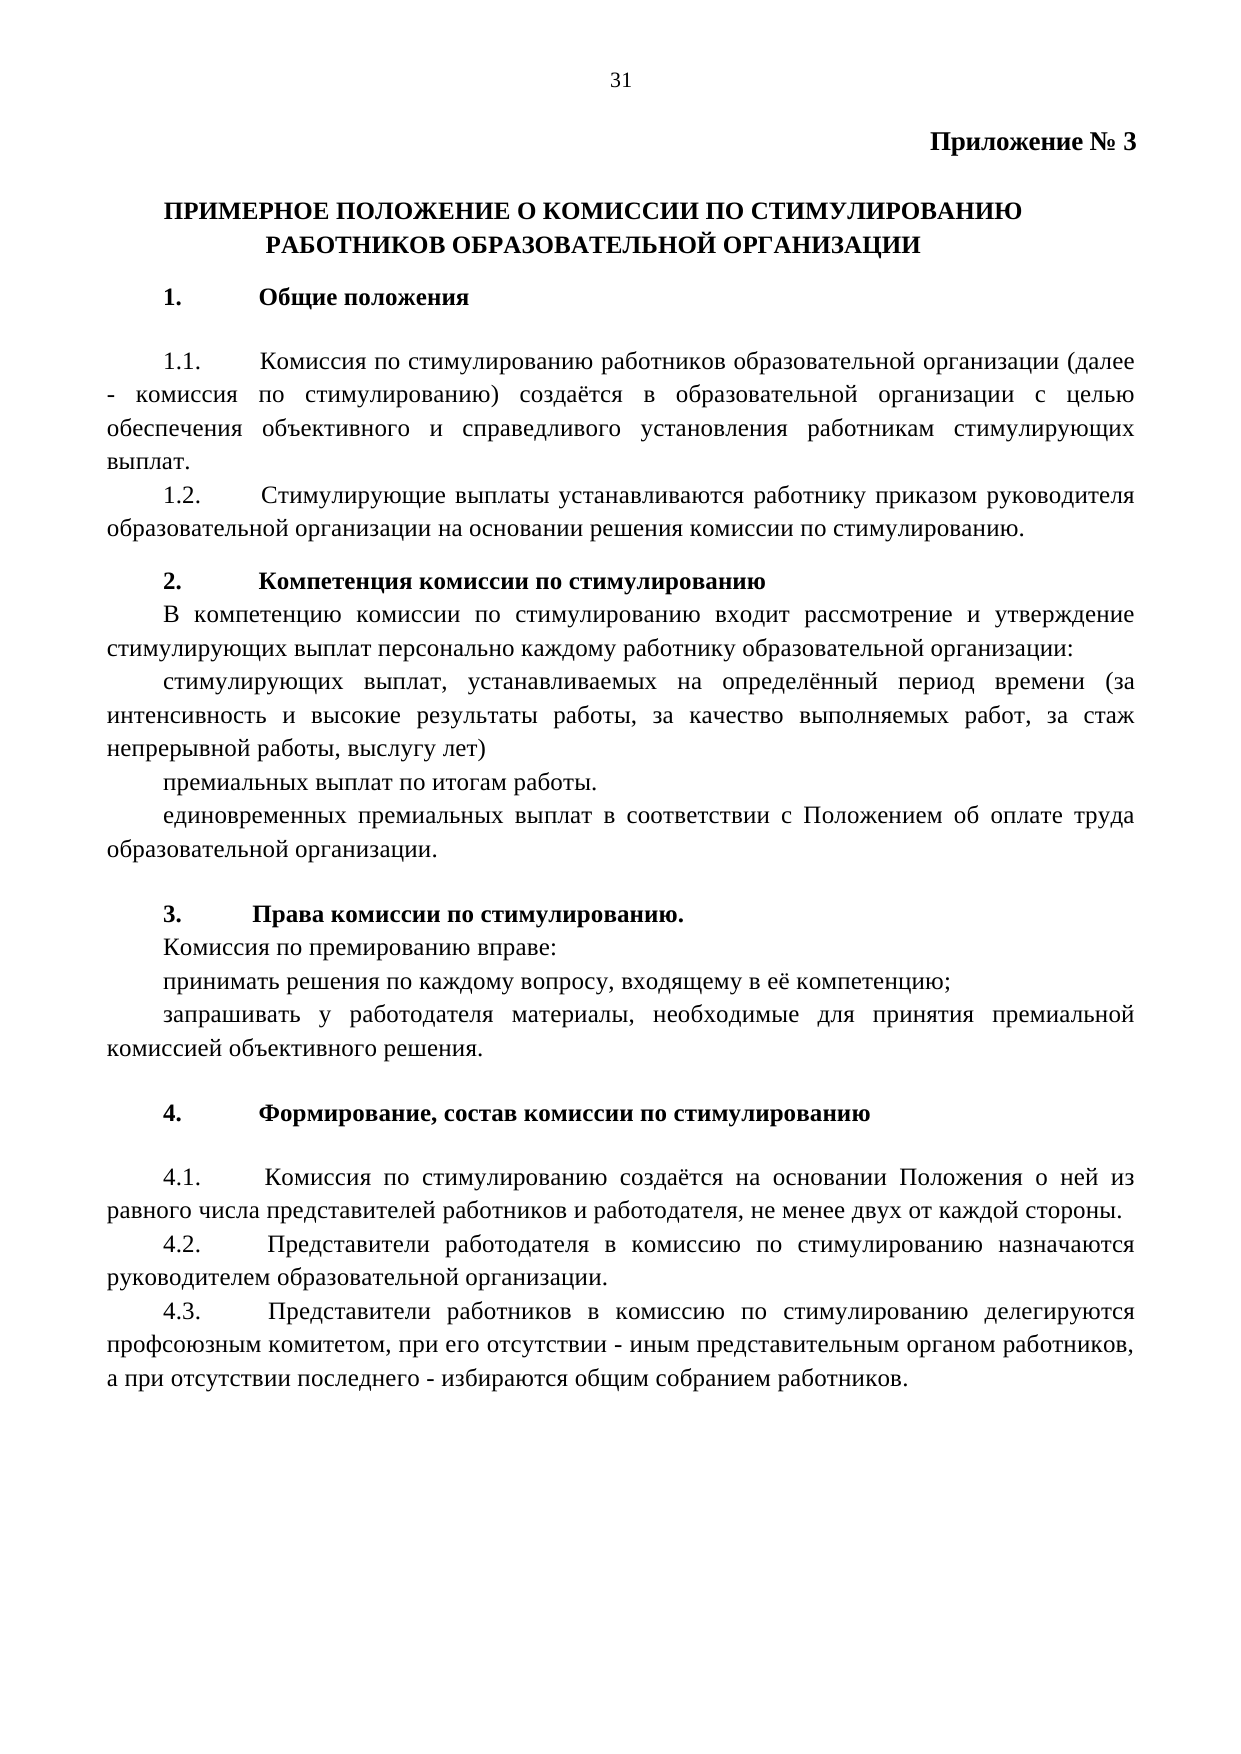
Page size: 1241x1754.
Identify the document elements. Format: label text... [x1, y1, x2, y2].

list Формирование, состав комиссии по стимулированию [107, 1101, 1138, 1126]
list Представители работников в комиссию по стимулированию делегируются профсоюзным комитетом, при его отсутствии - иным представительным органом работников, а при отсутствии последнего - избираются общим собранием работников. [107, 1292, 1136, 1393]
text единовременных премиальных выплат в соответствии с Положением об оплате труда образовательной организации. [107, 797, 1136, 864]
list Комиссия по стимулированию работников образовательной организации (далее - комиссия по стимулированию) создаётся в образовательной организации с целью обеспечения объективного и справедливого установления работникам стимулирующих выплат. [107, 342, 1136, 477]
text 31 [610, 69, 632, 91]
text запрашивать у работодателя материалы, необходимые для принятия премиальной комиссией объективного решения. [107, 996, 1136, 1063]
list Общие положения [107, 285, 1138, 310]
text принимать решения по каждому вопросу, входящему в её компетенцию; [107, 963, 1138, 996]
list Стимулирующие выплаты устанавливаются работнику приказом руководителя образовательной организации на основании решения комиссии по стимулированию. [107, 477, 1136, 544]
text ПРИМЕРНОЕ ПОЛОЖЕНИЕ О КОМИССИИ ПО СТИМУЛИРОВАНИЮ РАБОТНИКОВ ОБРАЗОВАТЕЛЬНОЙ ОРГАНИЗАЦИИ [104, 193, 1082, 260]
text премиальных выплат по итогам работы. [107, 764, 1138, 797]
text стимулирующих выплат, устанавливаемых на определённый период времени (за интенсивность и высокие результаты работы, за качество выполняемых работ, за стаж непрерывной работы, выслугу лет) [107, 663, 1136, 764]
list Представители работодателя в комиссию по стимулированию назначаются руководителем образовательной организации. [107, 1225, 1136, 1292]
text В компетенцию комиссии по стимулированию входит рассмотрение и утверждение стимулирующих выплат персонально каждому работнику образовательной организации: [107, 596, 1136, 663]
list Права комиссии по стимулированию. [107, 896, 1138, 929]
list Комиссия по стимулированию создаётся на основании Положения о ней из равного числа представителей работников и работодателя, не менее двух от каждой стороны. [107, 1158, 1136, 1225]
list Компетенция комиссии по стимулированию [107, 562, 1138, 596]
text Приложение № 3 [102, 128, 1137, 156]
text Комиссия по премированию вправе: [107, 929, 1138, 963]
